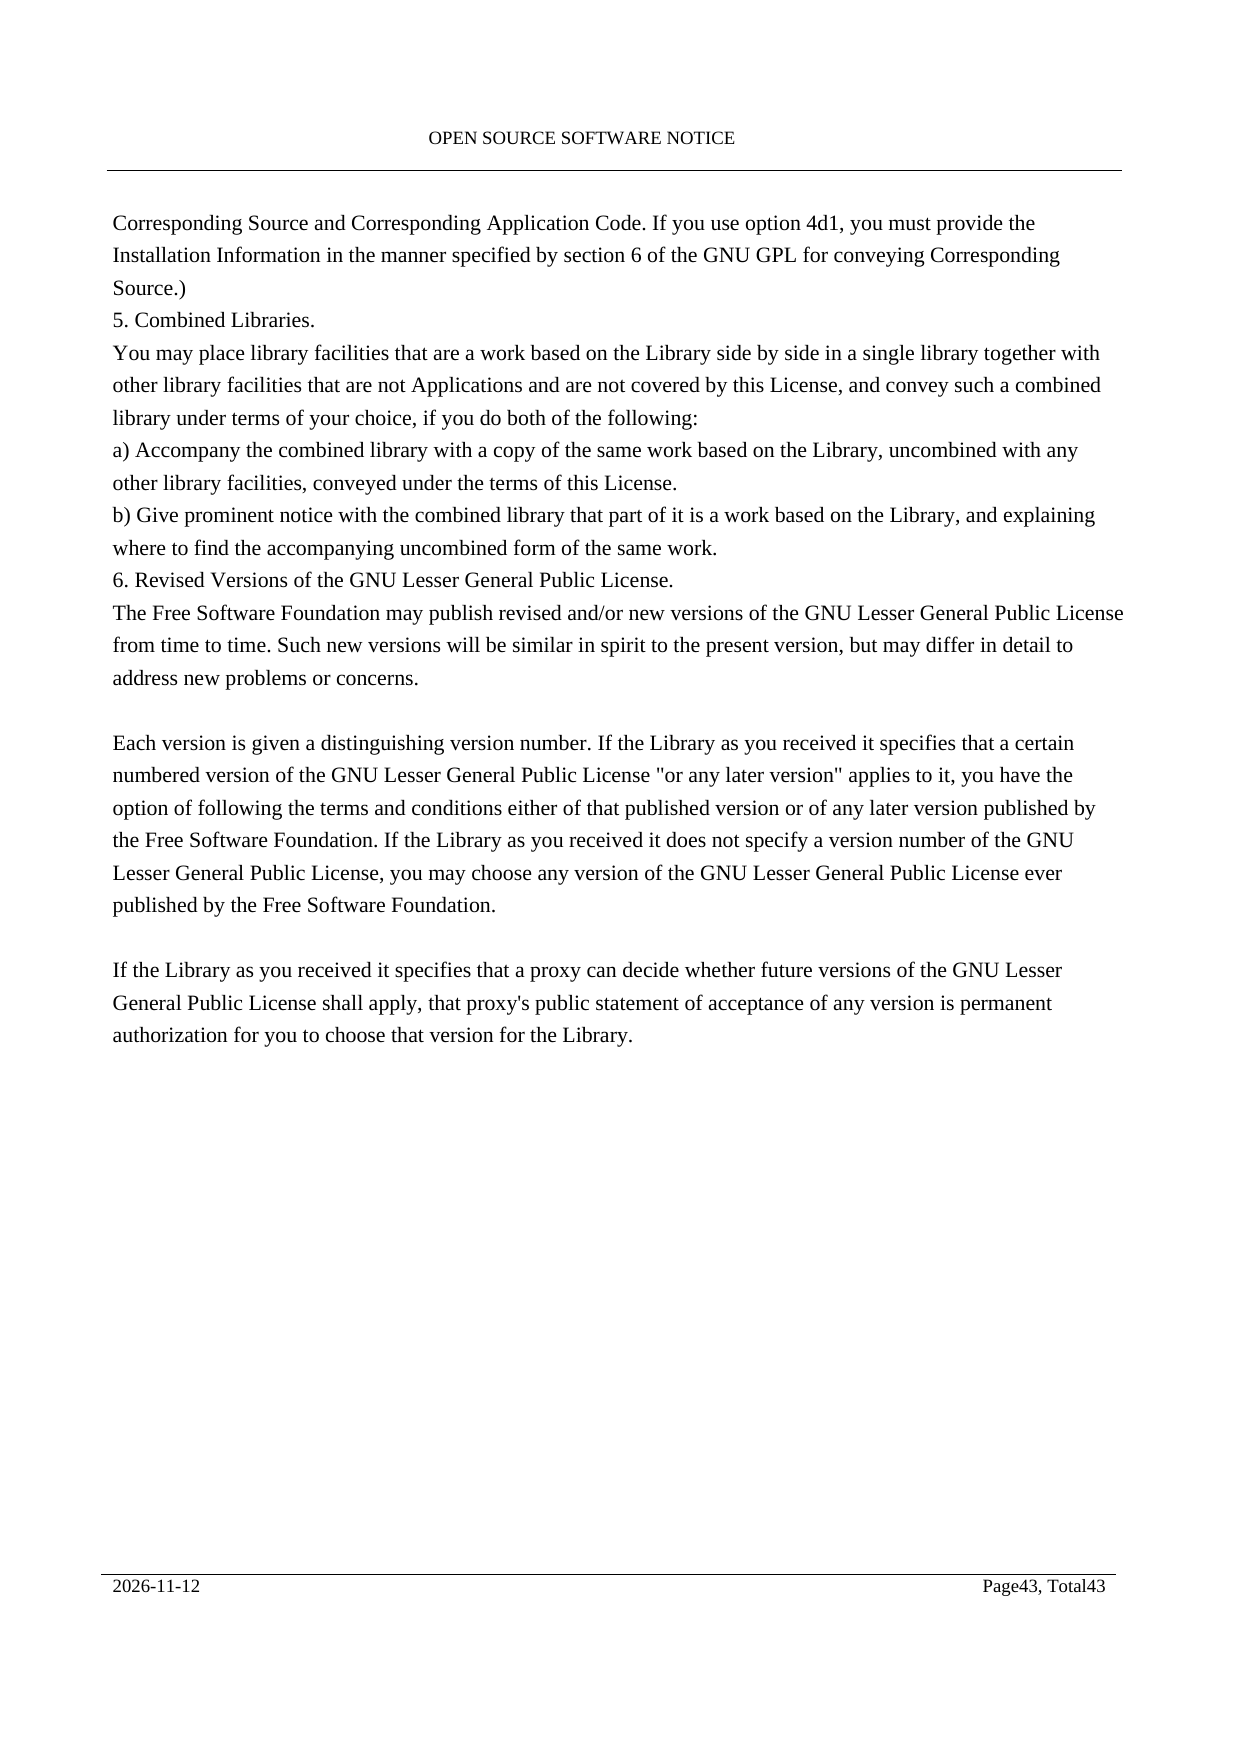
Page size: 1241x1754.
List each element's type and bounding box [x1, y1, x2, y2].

text [112, 206, 1128, 1051]
